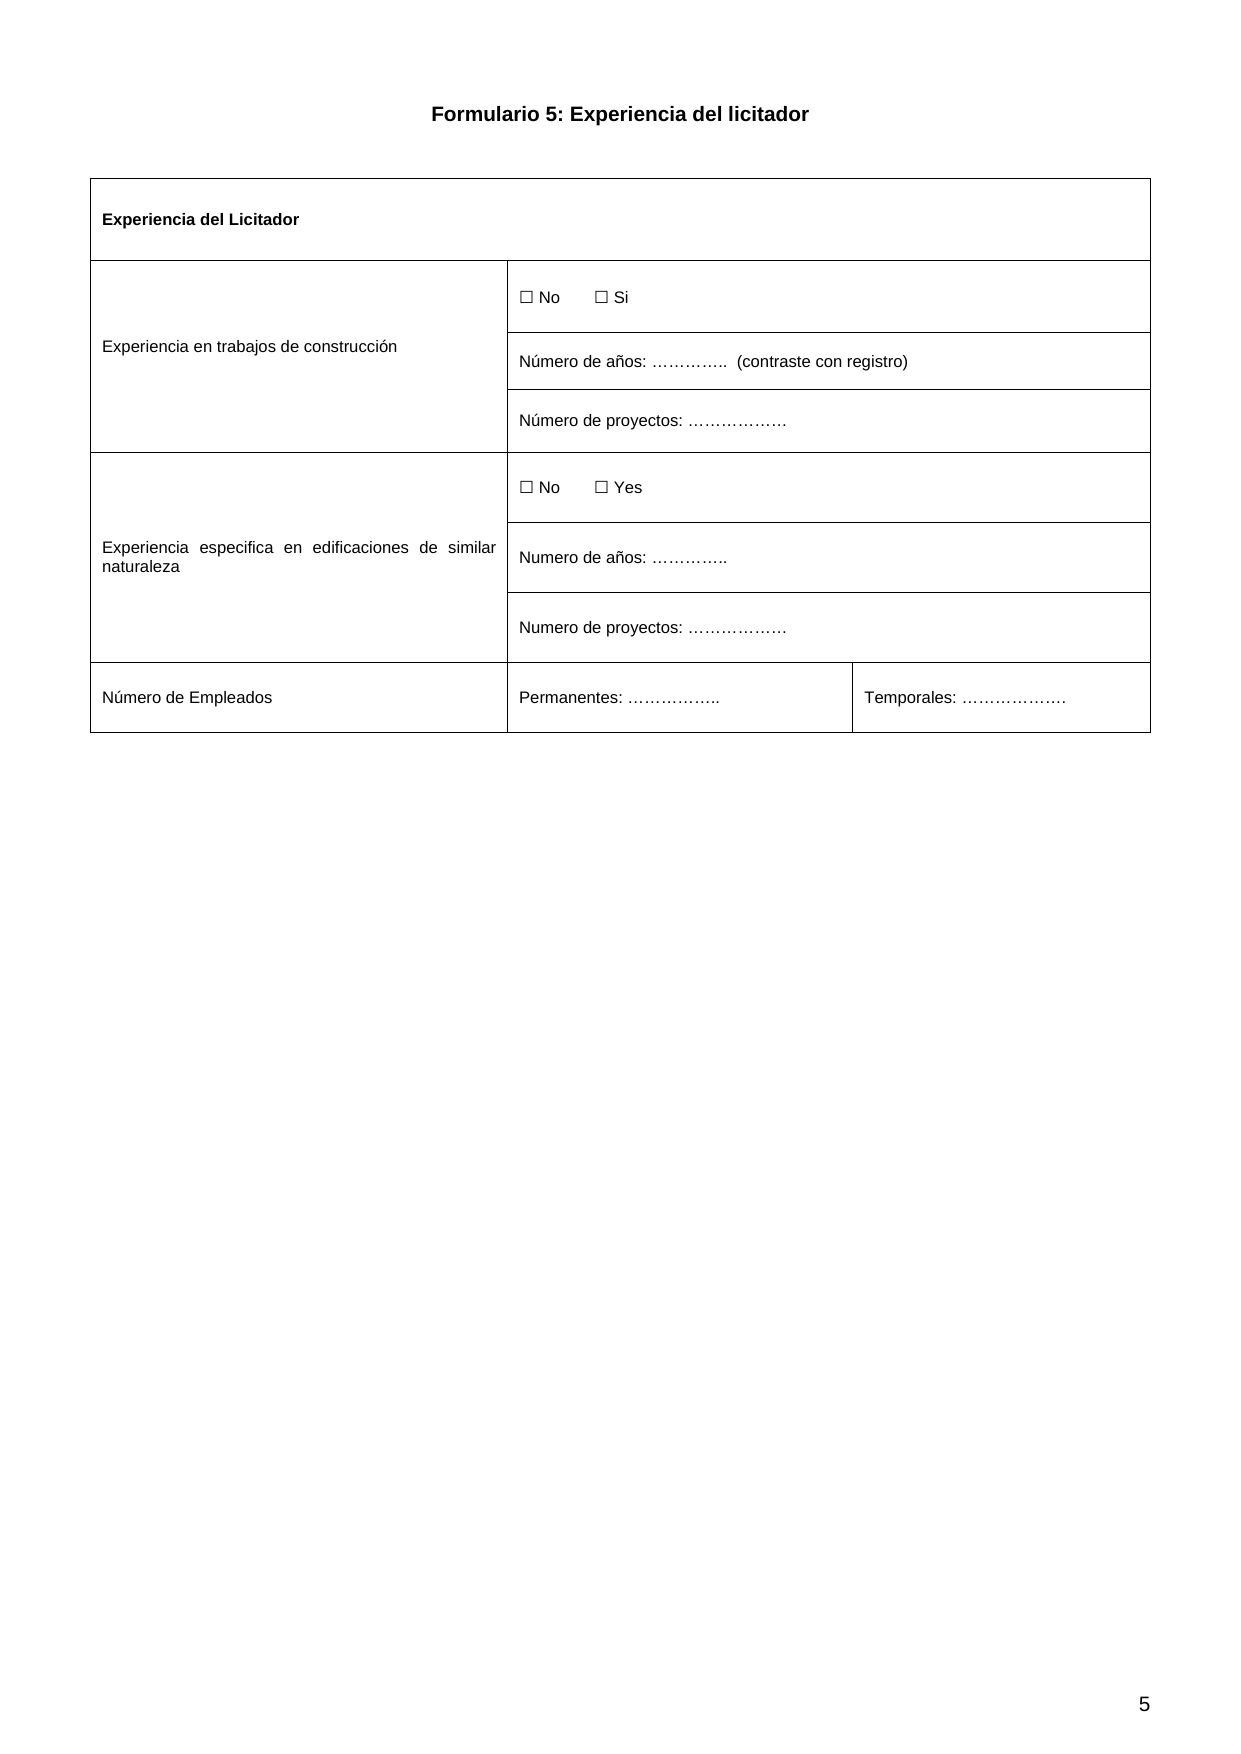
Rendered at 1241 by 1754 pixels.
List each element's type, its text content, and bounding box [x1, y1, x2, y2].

table_cell Numero de proyectos: ……………… [508, 593, 1150, 662]
table_cell Número de Empleados [91, 663, 507, 732]
table_cell No Yes [508, 453, 1150, 522]
table_cell Experiencia en trabajos de construcción [91, 261, 507, 452]
table_cell Número de años: ………….. (contraste con registro) [508, 333, 1150, 389]
table_cell Permanentes: …………….. [508, 663, 852, 732]
table_header Experiencia del Licitador [91, 179, 1150, 260]
table_cell Temporales: ………………. [853, 663, 1150, 732]
table_cell Numero de años: ………….. [508, 523, 1150, 592]
table_cell Número de proyectos: ……………… [508, 390, 1150, 452]
text Formulario 5: Experiencia del licitador [90, 101, 1150, 125]
table_cell No Si [508, 261, 1150, 332]
table_cell Experiencia especifica en edificaciones de similar naturaleza [91, 453, 507, 662]
